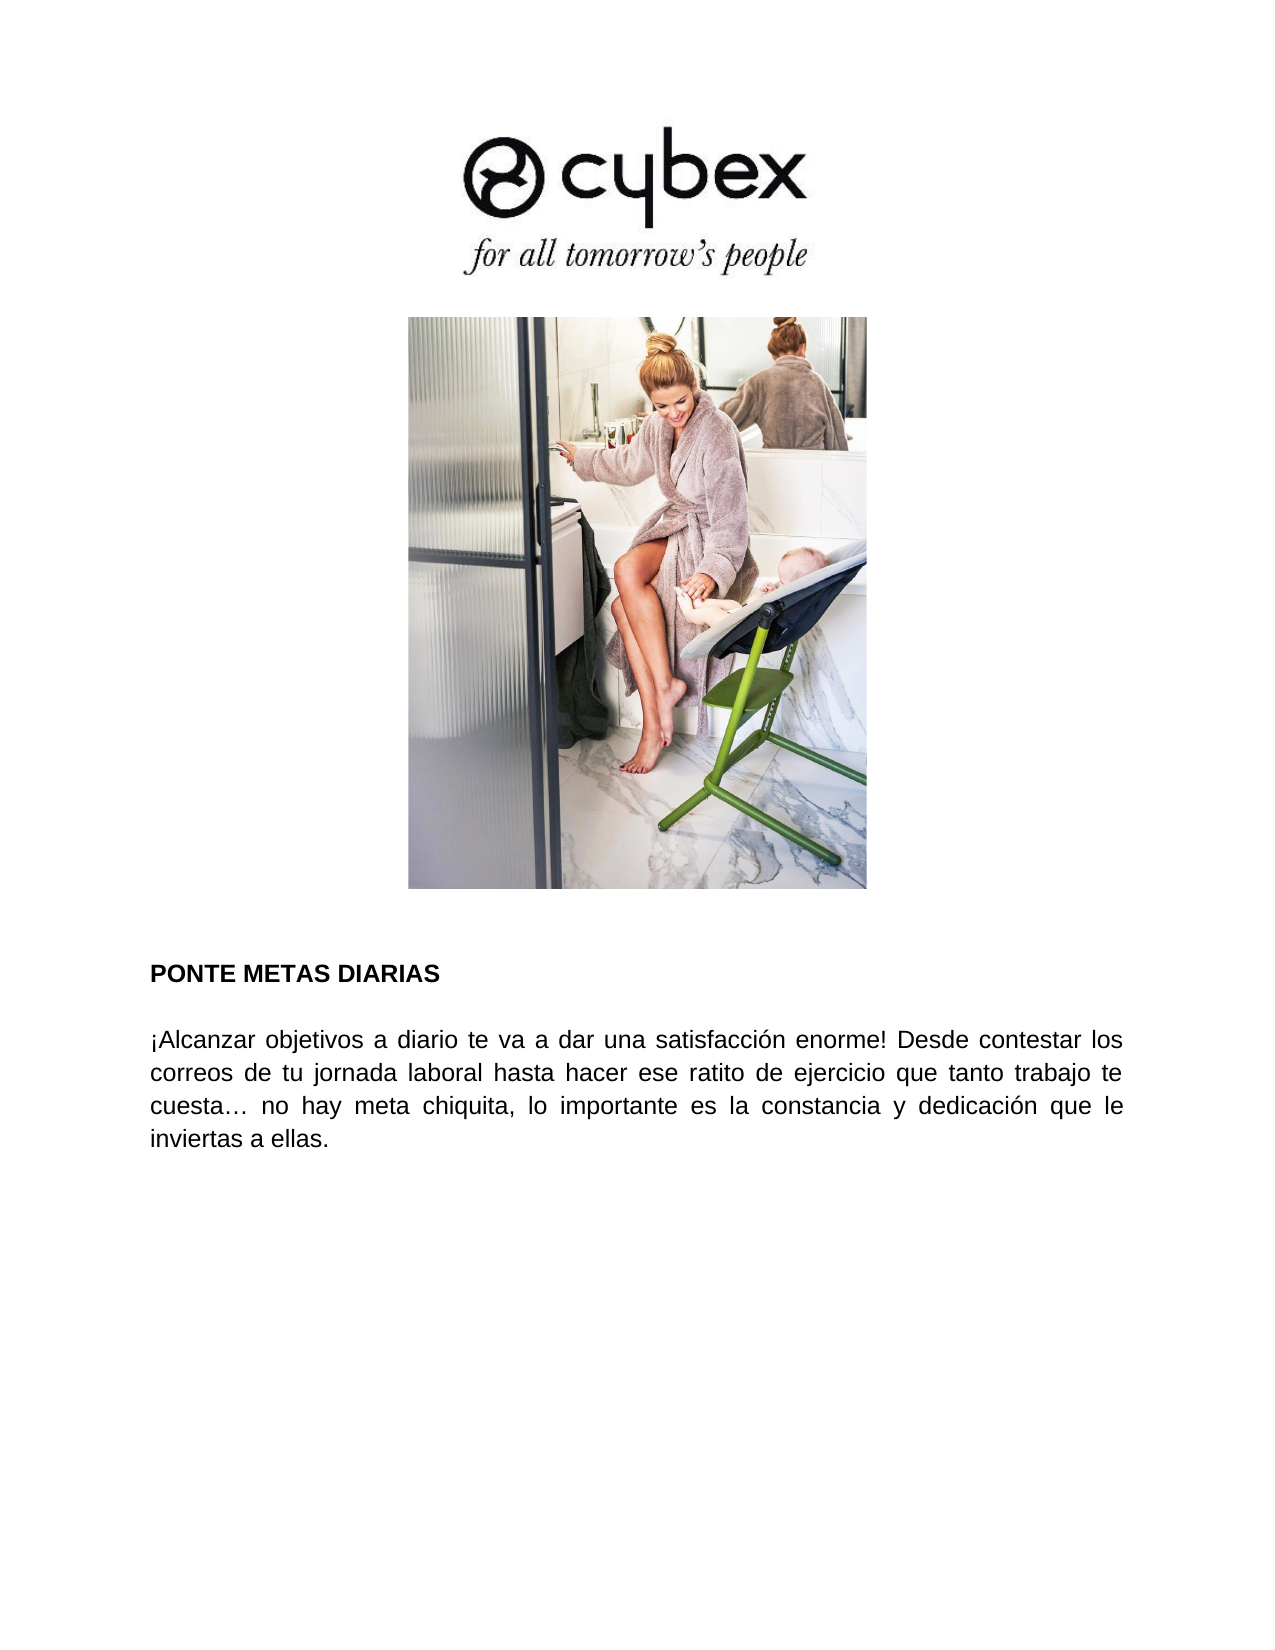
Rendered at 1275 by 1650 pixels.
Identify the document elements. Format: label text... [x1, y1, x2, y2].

text PONTE METAS DIARIAS [150, 959, 1125, 987]
picture [408, 75, 867, 889]
text ¡Alcanzar objetivos a diario te va a dar una satisfacción enorme! Desde contestar los correos de tu jornada laboral hasta hacer ese ratito de ejercicio que tanto trabajo te cuesta… no hay meta chiquita, lo importante es la constancia y dedicación que le inviertas a ellas. [150, 1025, 1125, 1153]
